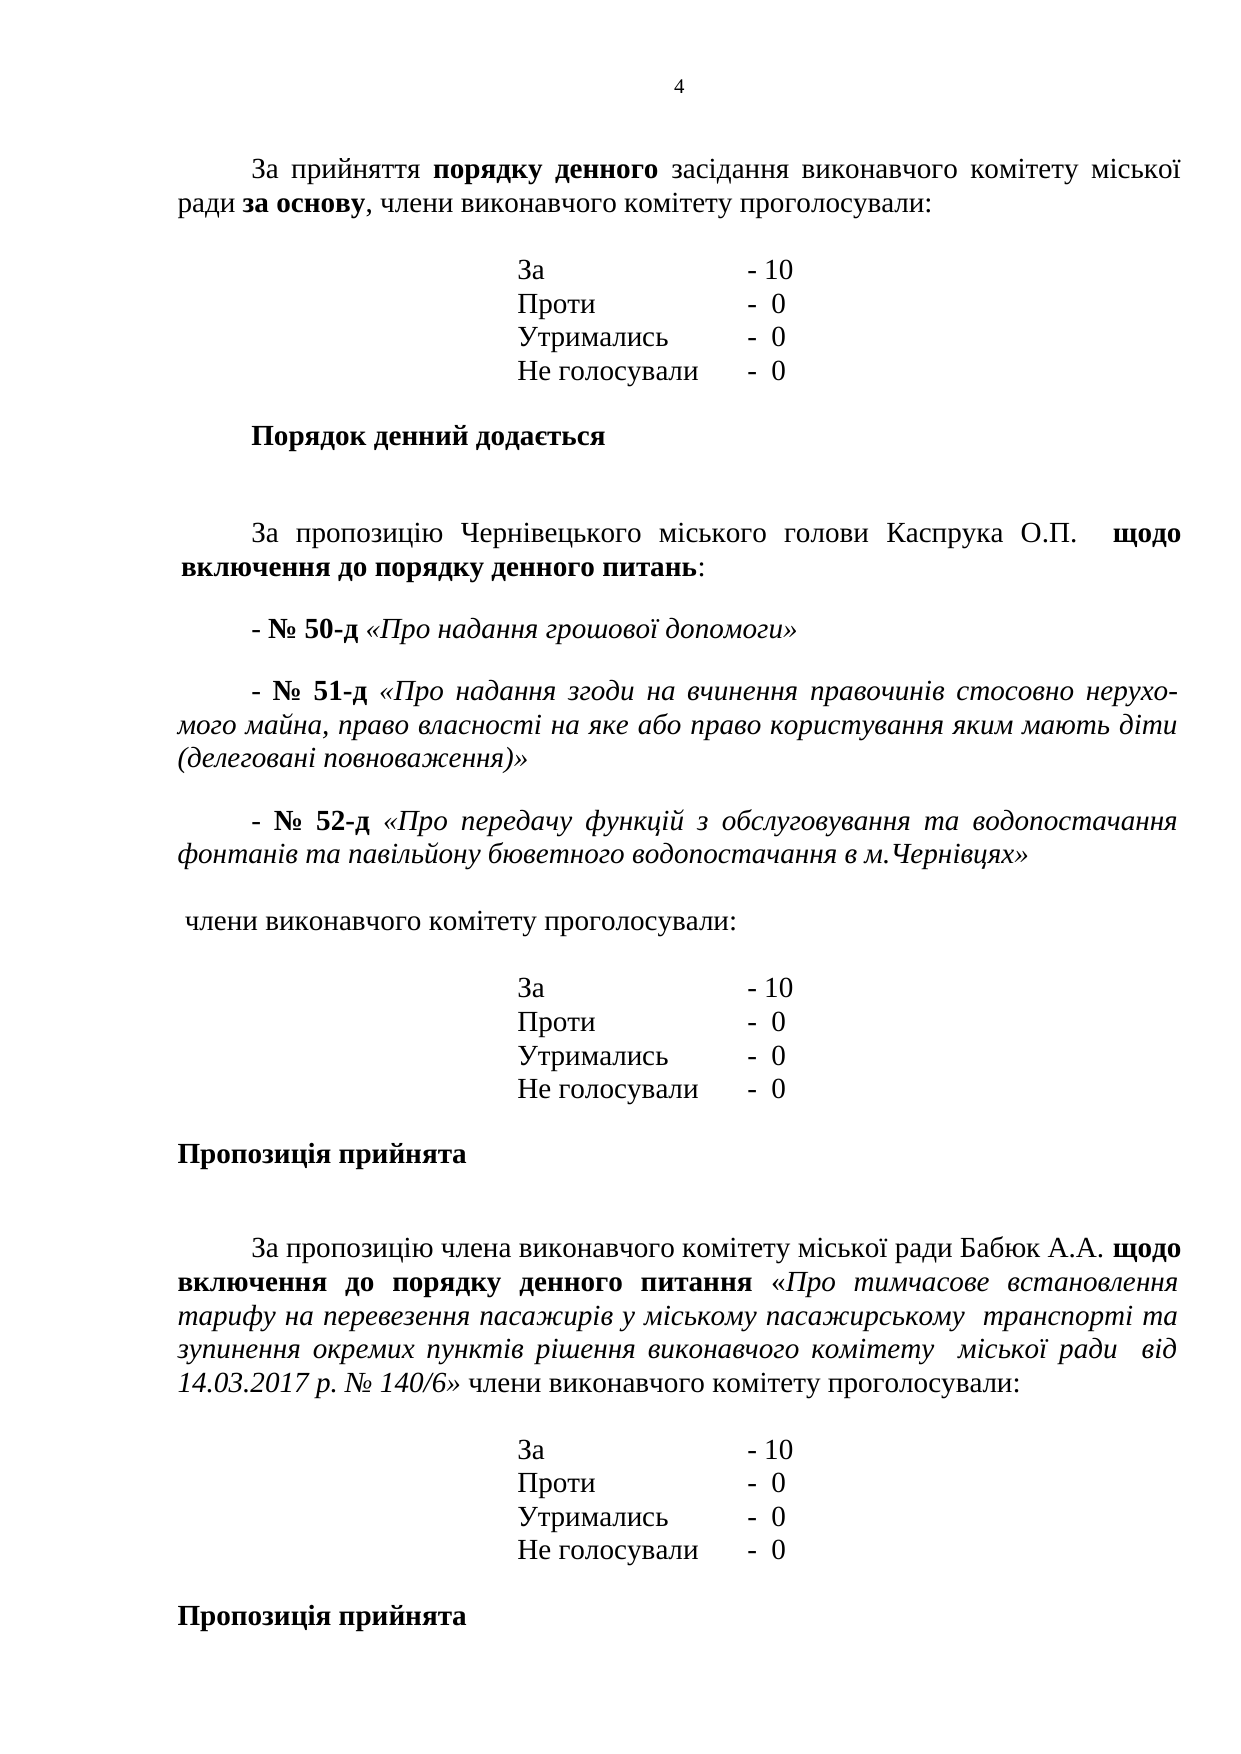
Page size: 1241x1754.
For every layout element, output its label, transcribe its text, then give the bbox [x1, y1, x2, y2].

table_header - 10 [736, 971, 852, 1004]
text Пропозиція прийнята [177, 1599, 1181, 1631]
text Пропозиція прийнята [177, 1138, 1181, 1170]
table_cell Утримались [506, 319, 736, 353]
table_cell Проти [506, 1004, 736, 1038]
text - № 52-д «Про передачу функцій з обслуговування та водопостачання фонтанів та павільйону бюветного водопостачання в м.Чернівцях» [177, 803, 1181, 870]
table_cell - 0 [736, 1533, 852, 1566]
subtitle - № 50-д «Про надання грошової допомоги» [251, 611, 1181, 645]
table_cell - 0 [736, 1004, 852, 1038]
table_cell - 0 [736, 319, 852, 353]
table_header За [506, 252, 736, 286]
table_cell Проти [506, 1465, 736, 1499]
table_header За [506, 971, 736, 1004]
subtitle За пропозицію Чернівецького міського голови Каспрука О.П. щодо включення до порядку денного питань: [181, 515, 1181, 582]
table_cell Проти [506, 286, 736, 319]
table_cell Не голосували [506, 1533, 736, 1566]
table_cell Утримались [506, 1499, 736, 1532]
table_cell - 0 [736, 1038, 852, 1071]
text Порядок денний додається [177, 420, 1181, 452]
table_cell - 0 [736, 353, 852, 386]
text За пропозицію члена виконавчого комітету міської ради Бабюк А.А. щодо включення до порядку денного питання «Про тимчасове встановлення тарифу на перевезення пасажирів у міському пасажирському транспорті та зупинення окремих пунктів рішення виконавчого комітету міської ради від 14.03.2017 р. № 140/6» члени виконавчого комітету проголосували: [177, 1231, 1181, 1398]
text За прийняття порядку денного засідання виконавчого комітету міської ради за основу, члени виконавчого комітету проголосували: [177, 152, 1181, 219]
table_header - 10 [736, 252, 852, 286]
table_header - 10 [736, 1432, 852, 1465]
table_cell - 0 [736, 1499, 852, 1532]
table_cell - 0 [736, 1071, 852, 1105]
table_cell Не голосували [506, 1071, 736, 1105]
table_cell Не голосували [506, 353, 736, 386]
table_cell - 0 [736, 1465, 852, 1499]
table_cell - 0 [736, 286, 852, 319]
table_header За [506, 1432, 736, 1465]
subtitle - № 51-д «Про надання згоди на вчинення правочинів стосовно нерухо-мого майна, право власності на яке або право користування яким мають діти (делеговані повноваження)» [177, 673, 1181, 774]
subtitle члени виконавчого комітету проголосували: [177, 903, 1181, 937]
table_cell Утримались [506, 1038, 736, 1071]
